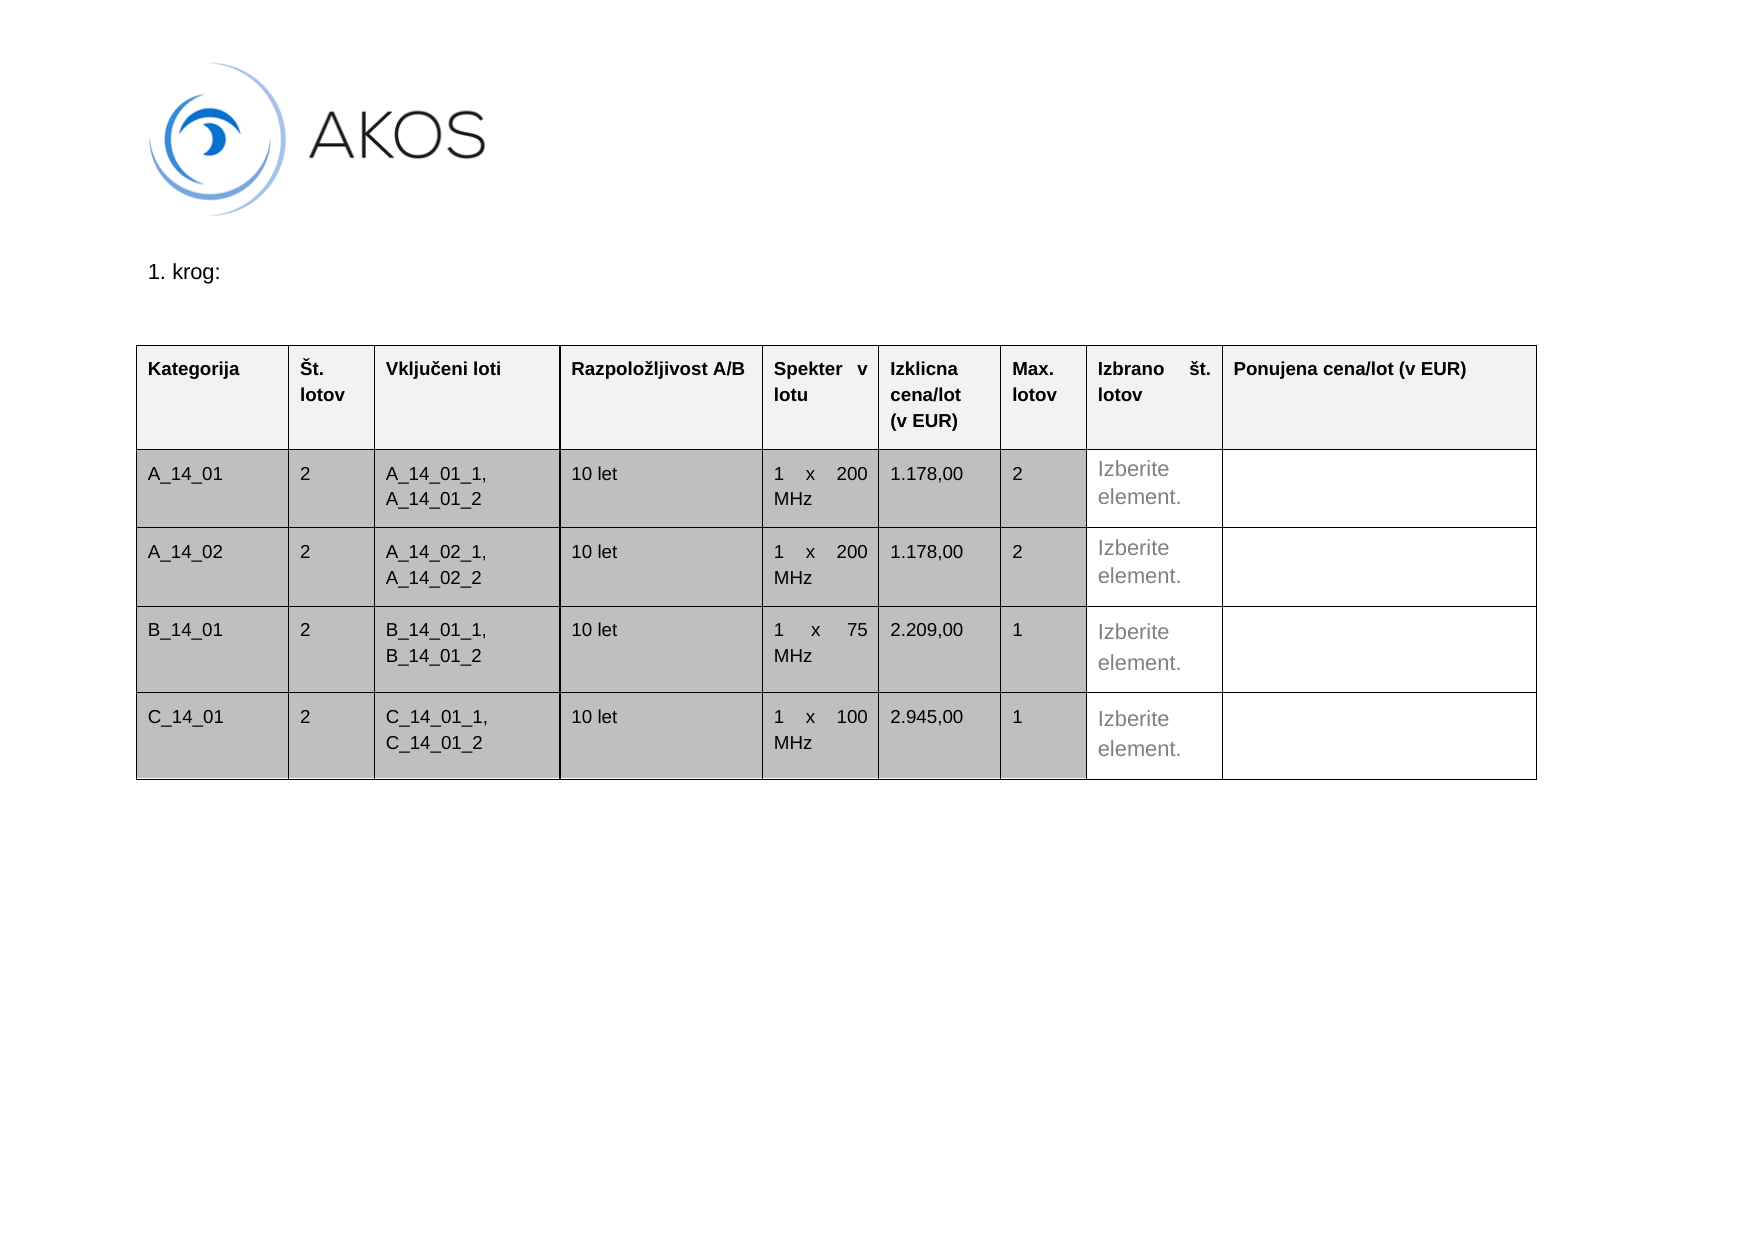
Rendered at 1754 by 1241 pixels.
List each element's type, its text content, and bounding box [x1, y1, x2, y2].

table_cell 1 x 75 MHz [763, 607, 878, 692]
table_cell 10 let [561, 693, 762, 778]
table_cell A_14_02_1, A_14_02_2 [375, 528, 559, 606]
table_cell [1223, 693, 1536, 778]
table_cell [1087, 607, 1222, 692]
table_cell [1087, 528, 1222, 606]
table_cell 10 let [561, 528, 762, 606]
table_header Kategorija [137, 346, 288, 449]
table_header Spekter v lotu [763, 346, 878, 449]
table_cell B_14_01 [137, 607, 288, 692]
table_header Izbrano št. lotov [1087, 346, 1222, 449]
table_cell 2 [289, 528, 374, 606]
table_cell 1 [1001, 693, 1086, 778]
table_cell 10 let [561, 450, 762, 527]
table_cell C_14_01_1, C_14_01_2 [375, 693, 559, 778]
table_cell [1223, 450, 1536, 527]
table_cell 2 [289, 607, 374, 692]
table_cell 1 x 200 MHz [763, 528, 878, 606]
table_header Max. lotov [1001, 346, 1086, 449]
table_cell A_14_01_1, A_14_01_2 [375, 450, 559, 527]
table_header Ponujena cena/lot (v EUR) [1223, 346, 1536, 449]
table_cell A_14_02 [137, 528, 288, 606]
table_cell 1.178,00 [879, 450, 1000, 527]
picture [147, 59, 509, 220]
table_header Vključeni loti [375, 346, 559, 449]
table_cell 1 x 200 MHz [763, 450, 878, 527]
table_cell 2 [289, 450, 374, 527]
table_cell [1087, 693, 1222, 778]
table_cell 1 [1001, 607, 1086, 692]
table_cell C_14_01 [137, 693, 288, 778]
table_cell [1223, 607, 1536, 692]
table_header Izklicna cena/lot (v EUR) [879, 346, 1000, 449]
table_cell A_14_01 [137, 450, 288, 527]
table_cell B_14_01_1, B_14_01_2 [375, 607, 559, 692]
table_cell 2 [289, 693, 374, 778]
table_cell 1.178,00 [879, 528, 1000, 606]
table_cell 2 [1001, 528, 1086, 606]
table_header Razpoložljivost A/B [561, 346, 762, 449]
table_cell [1087, 450, 1222, 527]
table_header Št. lotov [289, 346, 374, 449]
table_cell 1 x 100 MHz [763, 693, 878, 778]
table_cell 10 let [561, 607, 762, 692]
table_cell [1223, 528, 1536, 606]
table_cell 2 [1001, 450, 1086, 527]
text 1. krog: [148, 259, 1547, 284]
table_cell 2.209,00 [879, 607, 1000, 692]
table_cell 2.945,00 [879, 693, 1000, 778]
